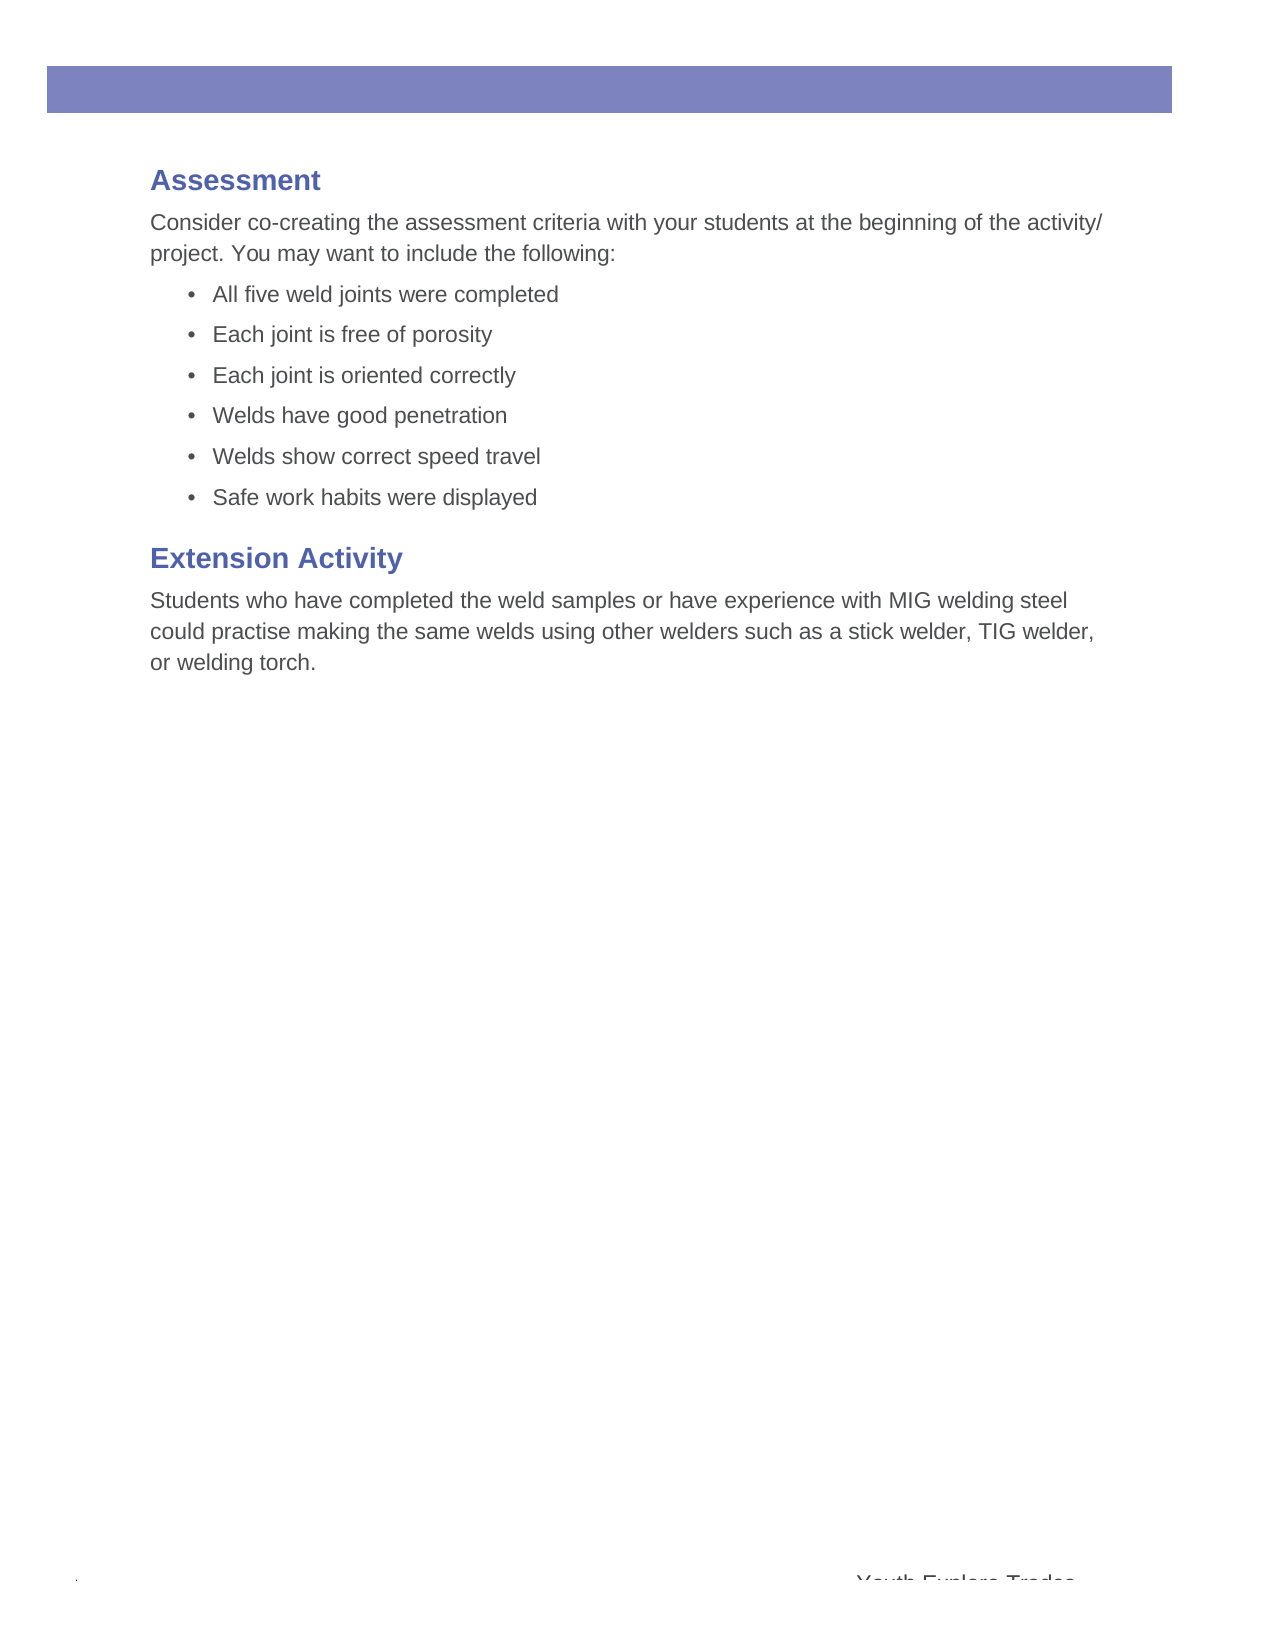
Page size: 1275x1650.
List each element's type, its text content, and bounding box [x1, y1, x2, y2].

list All five weld joints were completed [187, 281, 1183, 307]
subtitle Extension Activity [150, 541, 1183, 574]
list Each joint is oriented correctly [187, 362, 1183, 388]
subtitle Assessment [150, 162, 1183, 196]
text Students who have completed the weld samples or have experience with MIG welding steel could practise making the same welds using other welders such as a stick welder, TIG welder, or welding torch. [150, 587, 1107, 676]
list Safe work habits were displayed [187, 484, 1183, 510]
list Welds show correct speed travel [187, 443, 1183, 469]
list Welds have good penetration [187, 402, 1183, 429]
text Consider co-creating the assessment criteria with your students at the beginning of the activity/ project. You may want to include the following: [150, 209, 1117, 266]
list Each joint is free of porosity [187, 321, 1183, 347]
